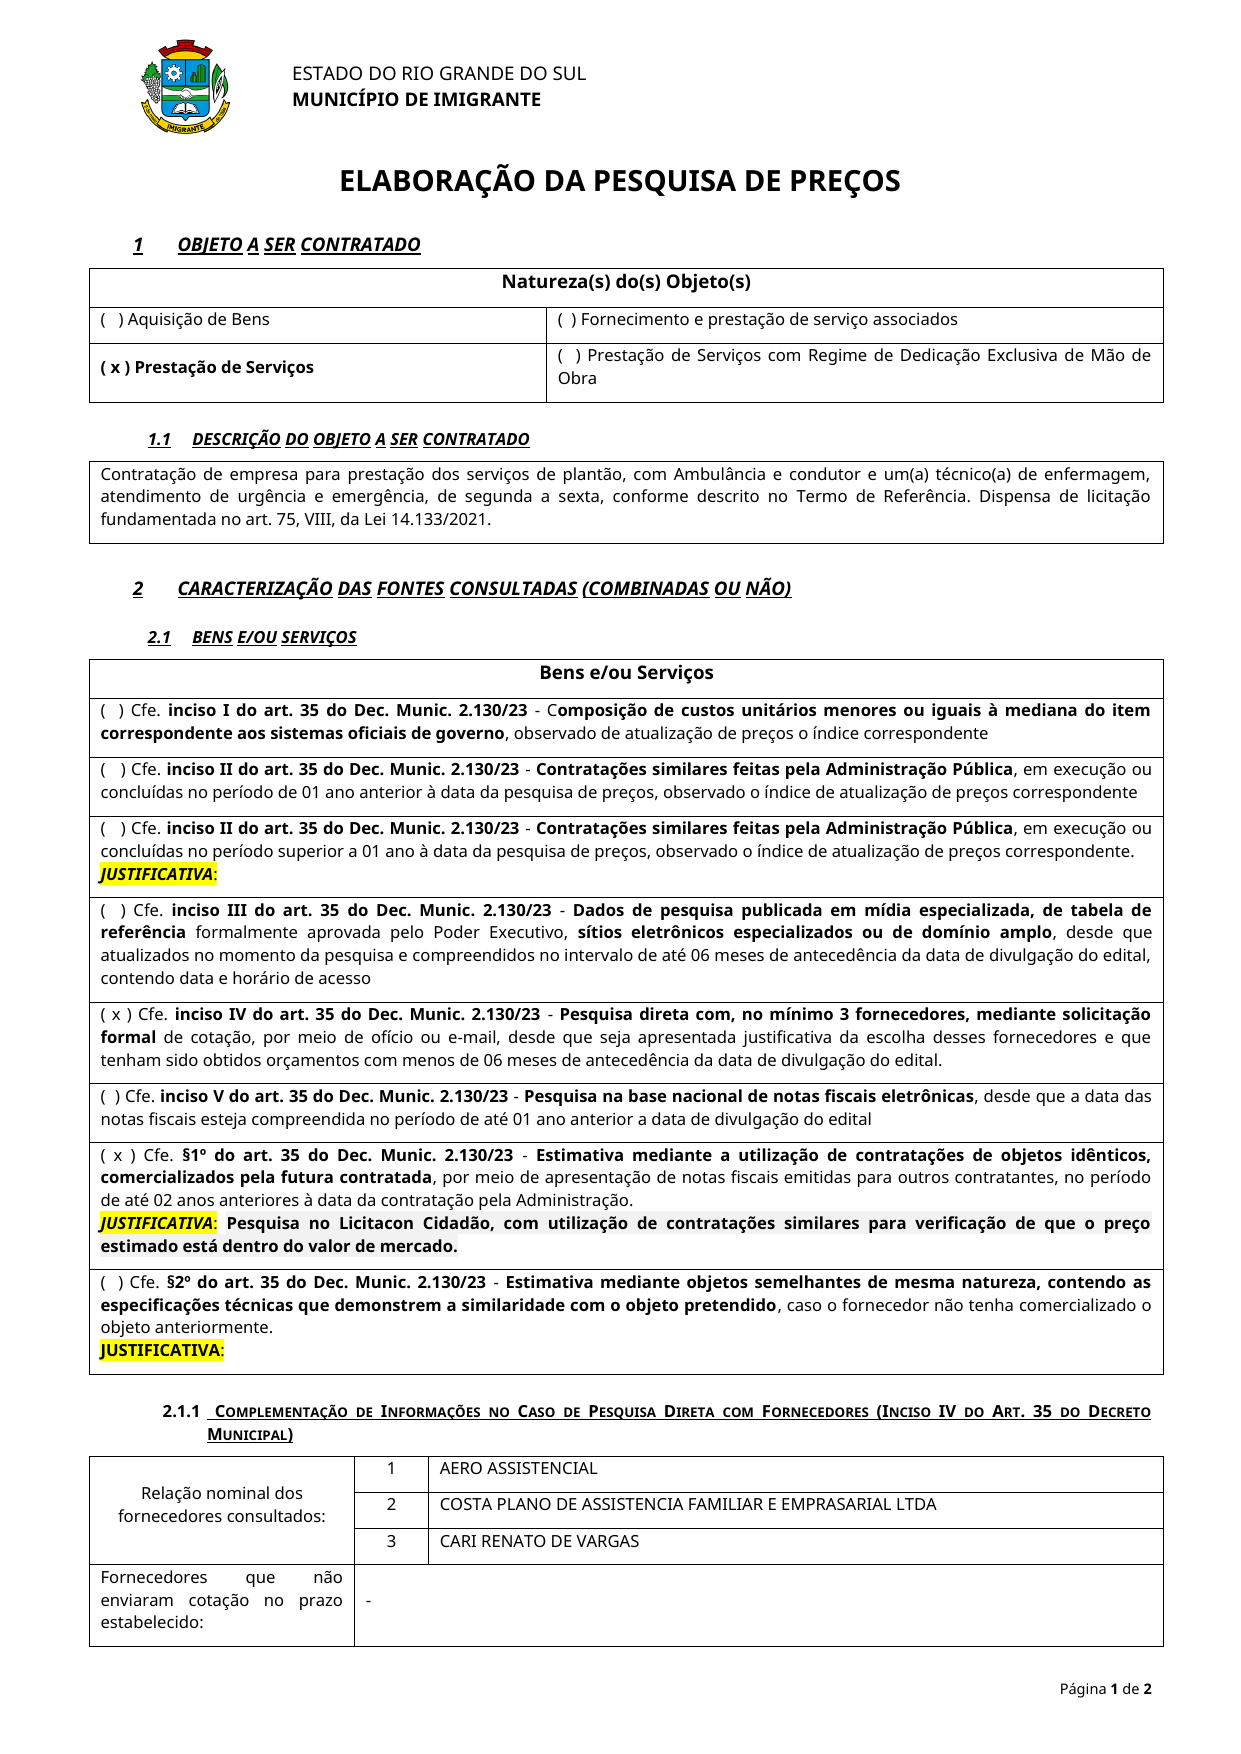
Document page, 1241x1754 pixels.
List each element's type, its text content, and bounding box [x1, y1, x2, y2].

table_cell - [355, 1565, 1163, 1646]
table_cell ( x ) Cfe. inciso IV do art. 35 do Dec. Munic. 2.130/23 - Pesquisa direta com, no mínimo 3 fornecedores, mediante solicitação formal de cotação, por meio de ofício ou e-mail, desde que seja apresentada justificativa da escolha desses fornecedores e que tenham sido obtidos orçamentos com menos de 06 meses de antecedência da data de divulgação do edital. [90, 1003, 1163, 1083]
table_cell Fornecedores que não enviaram cotação no prazo estabelecido: [90, 1565, 354, 1646]
subtitle Complementação de Informações no Caso de Pesquisa Direta com Fornecedores (Inciso IV do Art. 35 do Decreto Municipal) [162, 1400, 1152, 1445]
text ELABORAÇÃO DA PESQUISA DE PREÇOS [89, 161, 1152, 200]
table_cell ( ) Cfe. inciso V do art. 35 do Dec. Munic. 2.130/23 - Pesquisa na base nacional de notas fiscais eletrônicas, desde que a data das notas fiscais esteja compreendida no período de até 01 ano anterior a data de divulgação do edital [90, 1084, 1163, 1142]
table_cell ( ) Cfe. inciso I do art. 35 do Dec. Munic. 2.130/23 - Composição de custos unitários menores ou iguais à mediana do item correspondente aos sistemas oficiais de governo, observado de atualização de preços o índice correspondente [90, 699, 1163, 757]
table_cell ( ) Fornecimento e prestação de serviço associados [547, 308, 1163, 343]
table_cell ( ) Cfe. inciso II do art. 35 do Dec. Munic. 2.130/23 - Contratações similares feitas pela Administração Pública, em execução ou concluídas no período de 01 ano anterior à data da pesquisa de preços, observado o índice de atualização de preços correspondente [90, 758, 1163, 816]
picture [138, 38, 232, 135]
table_cell 3 [355, 1529, 428, 1564]
table_cell ( ) Cfe. inciso II do art. 35 do Dec. Munic. 2.130/23 - Contratações similares feitas pela Administração Pública, em execução ou concluídas no período superior a 01 ano à data da pesquisa de preços, observado o índice de atualização de preços correspondente. JUSTIFICATIVA: [90, 817, 1163, 897]
table_header Natureza(s) do(s) Objeto(s) [90, 269, 1163, 307]
table_header Relação nominal dos fornecedores consultados: [90, 1457, 354, 1564]
subtitle Objeto a ser contratado [133, 232, 1152, 257]
table_header Bens e/ou Serviços [90, 660, 1163, 698]
table_cell 2 [355, 1493, 428, 1528]
table_header AERO ASSISTENCIAL [429, 1457, 1163, 1492]
table_cell ( ) Aquisição de Bens [90, 308, 546, 343]
table_header Contratação de empresa para prestação dos serviços de plantão, com Ambulância e condutor e um(a) técnico(a) de enfermagem, atendimento de urgência e emergência, de segunda a sexta, conforme descrito no Termo de Referência. Dispensa de licitação fundamentada no art. 75, VIII, da Lei 14.133/2021. [90, 462, 1163, 543]
table_cell ( ) Cfe. inciso III do art. 35 do Dec. Munic. 2.130/23 - Dados de pesquisa publicada em mídia especializada, de tabela de referência formalmente aprovada pelo Poder Executivo, sítios eletrônicos especializados ou de domínio amplo, desde que atualizados no momento da pesquisa e compreendidos no intervalo de até 06 meses de antecedência da data de divulgação do edital, contendo data e horário de acesso [90, 898, 1163, 1002]
table_cell ( x ) Cfe. §1º do art. 35 do Dec. Munic. 2.130/23 - Estimativa mediante a utilização de contratações de objetos idênticos, comercializados pela futura contratada, por meio de apresentação de notas fiscais emitidas para outros contratantes, no período de até 02 anos anteriores à data da contratação pela Administração. JUSTIFICATIVA: Pesquisa no Licitacon Cidadão, com utilização de contratações similares para verificação de que o preço estimado está dentro do valor de mercado. [90, 1143, 1163, 1269]
table_header 1 [355, 1457, 428, 1492]
subtitle Descrição do objeto a ser contratado [148, 428, 1152, 451]
table_cell COSTA PLANO DE ASSISTENCIA FAMILIAR E EMPRASARIAL LTDA [429, 1493, 1163, 1528]
table_cell ( x ) Prestação de Serviços [90, 344, 546, 402]
subtitle Bens e/ou Serviços [148, 626, 1152, 648]
table_cell CARI RENATO DE VARGAS [429, 1529, 1163, 1564]
subtitle Caracterização das fontes consultadas (combinadas ou não) [133, 575, 1152, 601]
table_cell ( ) Prestação de Serviços com Regime de Dedicação Exclusiva de Mão de Obra [547, 344, 1163, 402]
table_cell ( ) Cfe. §2º do art. 35 do Dec. Munic. 2.130/23 - Estimativa mediante objetos semelhantes de mesma natureza, contendo as especificações técnicas que demonstrem a similaridade com o objeto pretendido, caso o fornecedor não tenha comercializado o objeto anteriormente. JUSTIFICATIVA: [90, 1270, 1163, 1374]
